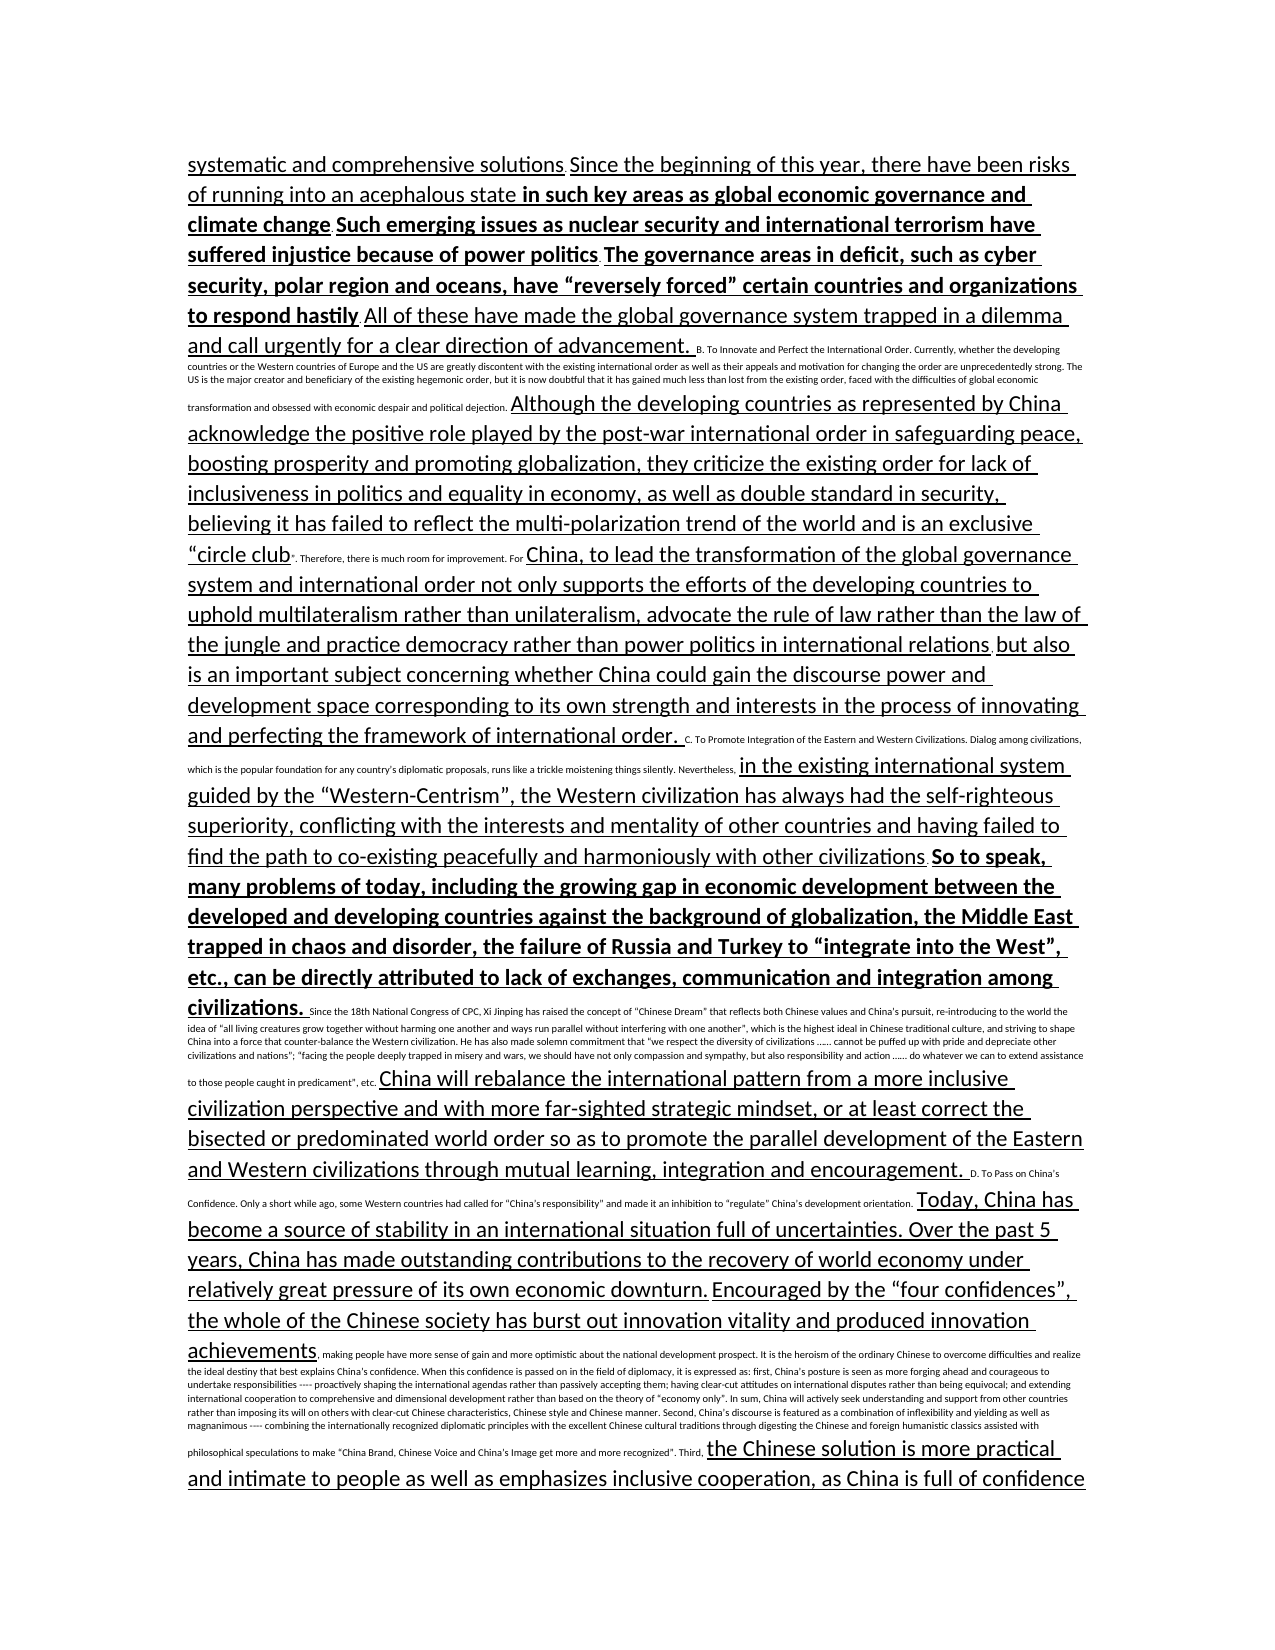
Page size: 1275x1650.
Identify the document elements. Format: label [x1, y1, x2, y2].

text [187, 150, 1087, 624]
text [187, 625, 1087, 1493]
